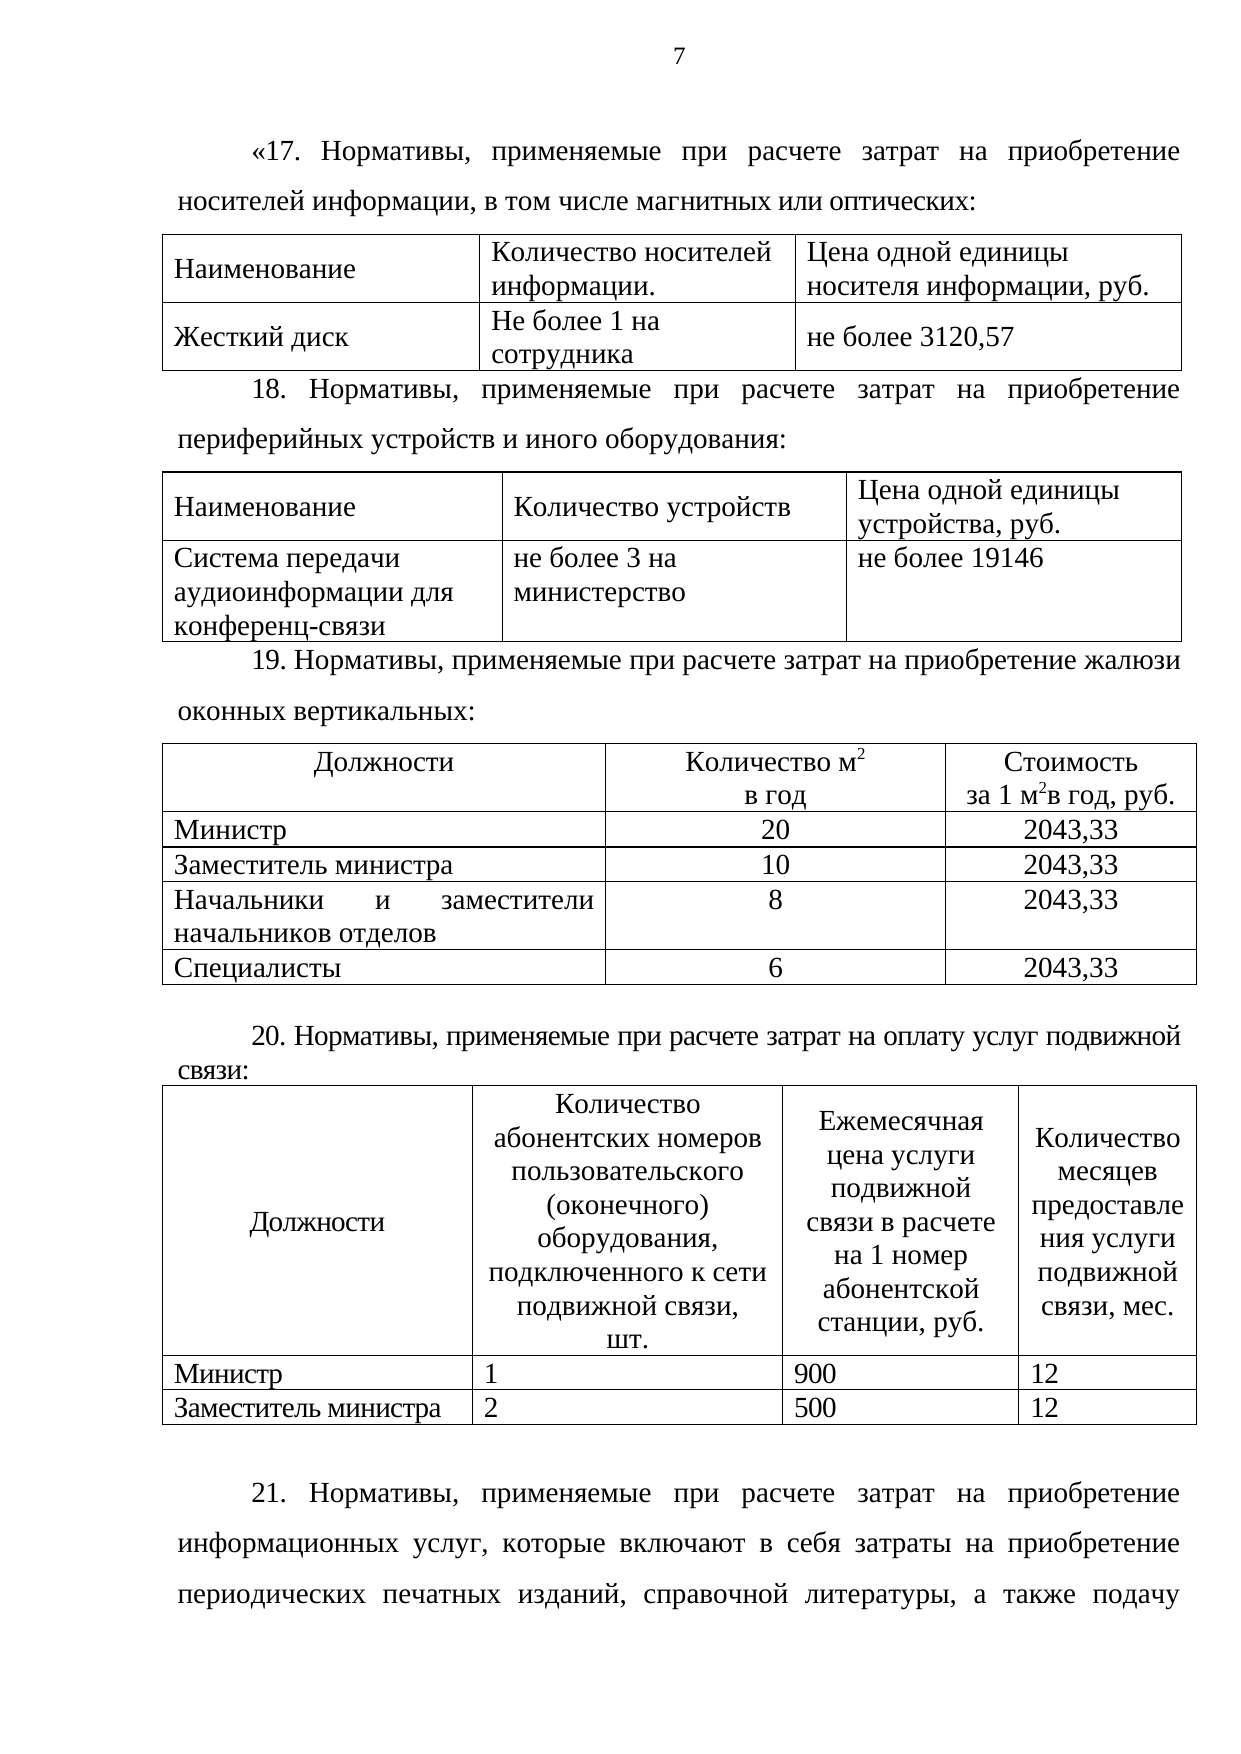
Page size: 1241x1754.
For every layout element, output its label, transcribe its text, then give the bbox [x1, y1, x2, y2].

table_header Наименование [163, 473, 502, 539]
table_header Количество устройств [503, 473, 846, 539]
table_cell 500 [783, 1390, 1018, 1424]
table_cell 12 [1019, 1356, 1196, 1389]
table_cell 2043,33 [946, 848, 1196, 881]
table_cell Начальники и заместители начальников отделов [163, 882, 605, 949]
text 20. Нормативы, применяемые при расчете затрат на оплату услуг подвижной связи: [177, 1018, 1181, 1085]
table_cell Министр [163, 812, 605, 846]
table_cell 6 [606, 950, 945, 984]
table_cell 2043,33 [946, 882, 1196, 949]
table_header Должности [163, 1086, 472, 1355]
table_cell 900 [783, 1356, 1018, 1389]
table_cell 20 [606, 812, 945, 846]
table_cell Система передачи аудиоинформации для конференц-связи [163, 541, 502, 641]
table_header Наименование [163, 235, 479, 302]
table_cell 2 [473, 1390, 782, 1424]
table_cell Заместитель министра [163, 848, 605, 881]
table_header Ежемесячная цена услуги подвижной связи в расчете на 1 номер абонентской станции, руб. [783, 1086, 1018, 1355]
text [177, 1475, 1181, 1609]
table_header Цена одной единицы устройства, руб. [847, 473, 1181, 539]
table_cell Заместитель министра [163, 1390, 472, 1424]
table_cell не более 19146 [847, 541, 1181, 641]
table_cell Жесткий диск [163, 303, 479, 370]
table_header Количество носителей информации. [480, 235, 795, 302]
table_cell Министр [163, 1356, 472, 1389]
table_cell не более 3120,57 [796, 303, 1181, 370]
table_cell Не более 1 на сотрудника [480, 303, 795, 370]
table_cell не более 3 на министерство [503, 541, 846, 641]
table_cell 10 [606, 848, 945, 881]
text 19. Нормативы, применяемые при расчете затрат на приобретение жалюзи оконных вертикальных: [177, 642, 1181, 726]
table_header Цена одной единицы носителя информации, руб. [796, 235, 1181, 302]
table_cell 2043,33 [946, 812, 1196, 846]
table_header Стоимость за 1 м2в год, руб. [946, 744, 1196, 811]
table_header Должности [163, 744, 605, 811]
table_cell 2043,33 [946, 950, 1196, 984]
table_cell Специалисты [163, 950, 605, 984]
text «17. Нормативы, применяемые при расчете затрат на приобретение носителей информации, в том числе магнитных или оптических: [177, 133, 1181, 217]
table_header Количество месяцев предоставления услуги подвижной связи, мес. [1019, 1086, 1196, 1355]
text 18. Нормативы, применяемые при расчете затрат на приобретение периферийных устройств и иного оборудования: [177, 371, 1181, 455]
table_header Количество м2 в год [606, 744, 945, 811]
table_cell 1 [473, 1356, 782, 1389]
table_header Количество абонентских номеров пользовательского (оконечного) оборудования, подключенного к сети подвижной связи, шт. [473, 1086, 782, 1355]
table_cell 8 [606, 882, 945, 949]
table_cell 12 [1019, 1390, 1196, 1424]
